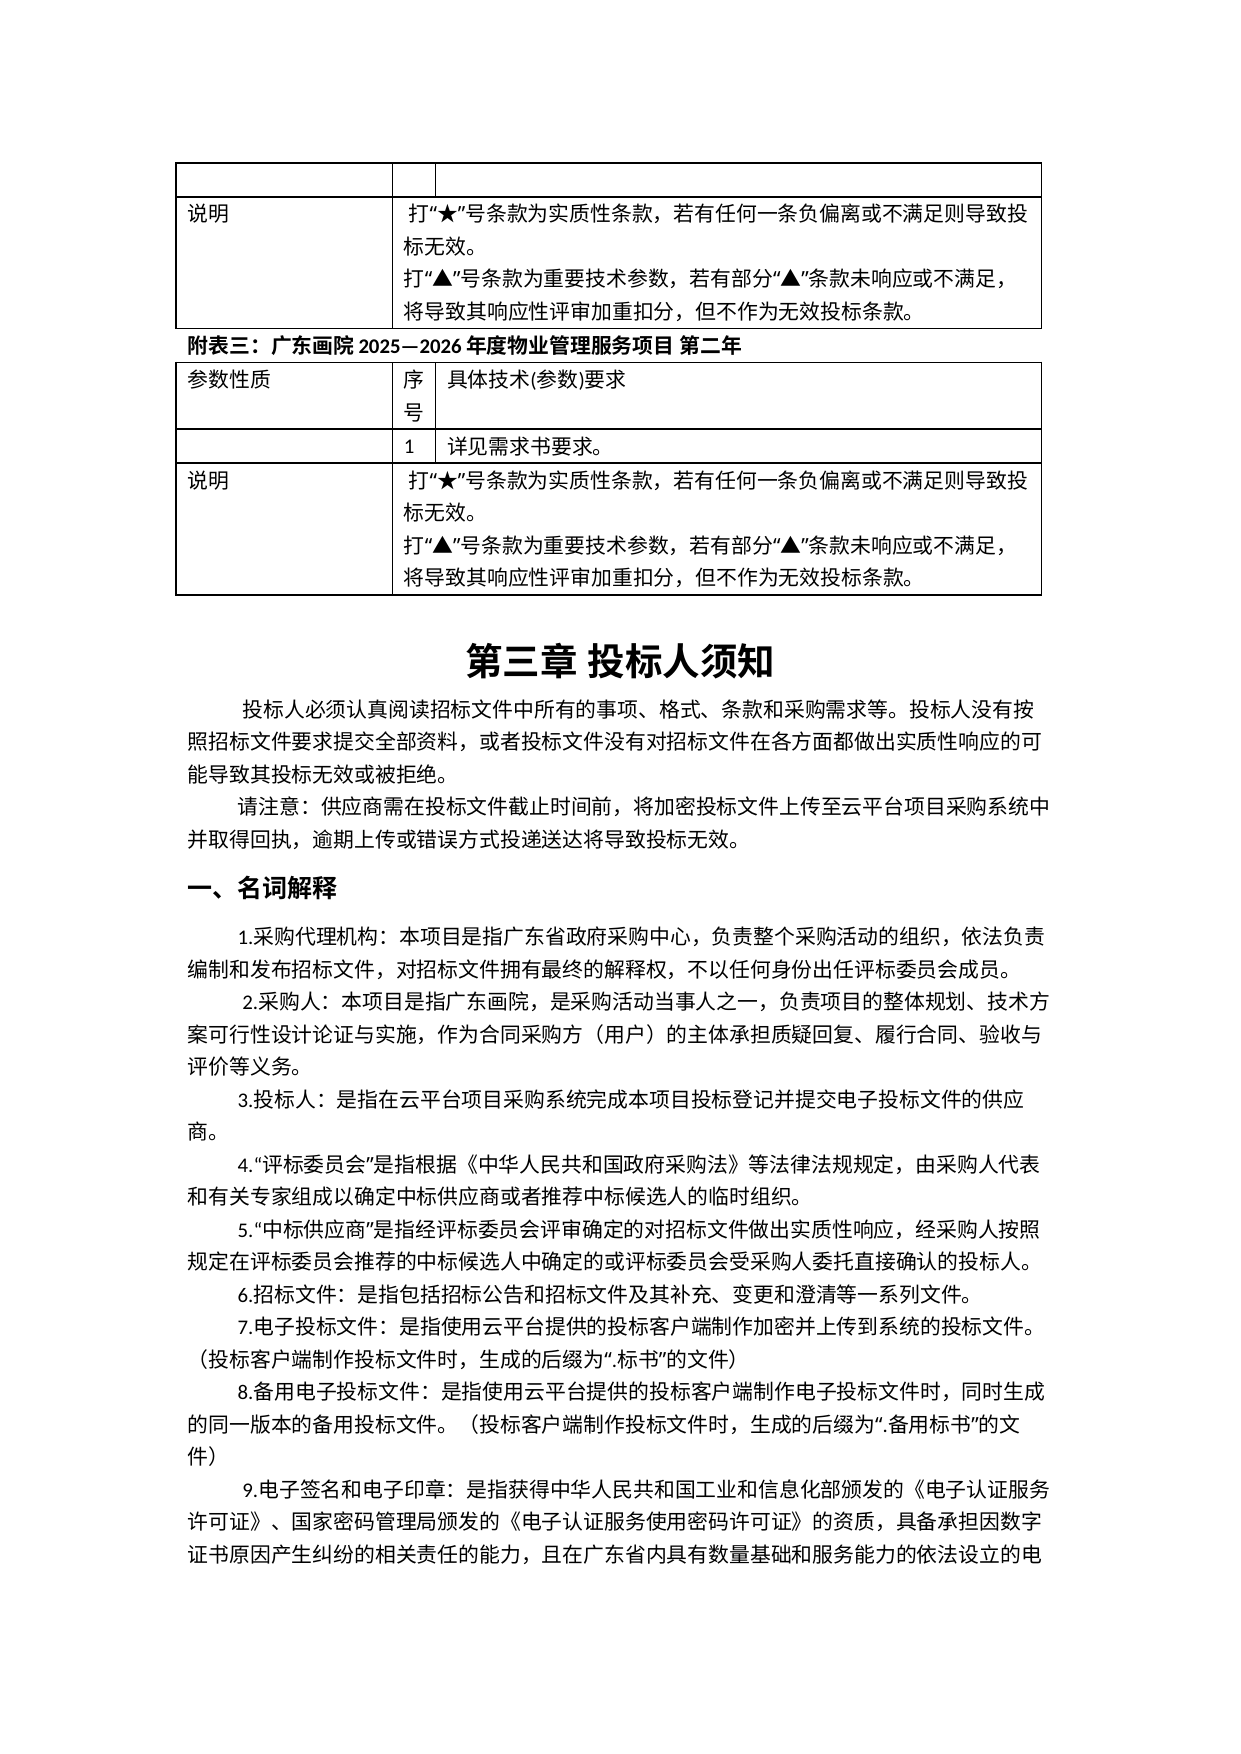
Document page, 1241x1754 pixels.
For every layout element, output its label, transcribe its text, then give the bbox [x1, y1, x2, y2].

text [187, 1473, 1053, 1570]
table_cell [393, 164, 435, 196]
text 第三章 投标人须知 [187, 628, 1053, 693]
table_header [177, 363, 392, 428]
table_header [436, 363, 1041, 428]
text 请注意：供应商需在投标文件截止时间前，将加密投标文件上传至云平台项目采购系统中并取得回执，逾期上传或错误方式投递送达将导致投标无效。 [187, 790, 1053, 855]
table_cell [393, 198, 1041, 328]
text 5.“中标供应商”是指经评标委员会评审确定的对招标文件做出实质性响应，经采购人按照规定在评标委员会推荐的中标候选人中确定的或评标委员会受采购人委托直接确认的投标人。 [187, 1213, 1053, 1278]
text 2.采购人：本项目是指广东画院，是采购活动当事人之一，负责项目的整体规划、技术方案可行性设计论证与实施，作为合同采购方（用户）的主体承担质疑回复、履行合同、验收与评价等义务。 [187, 985, 1053, 1083]
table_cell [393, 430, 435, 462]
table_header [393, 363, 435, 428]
text 一、名词解释 [187, 855, 1053, 920]
text 6.招标文件：是指包括招标公告和招标文件及其补充、变更和澄清等一系列文件。 [187, 1278, 1053, 1310]
text 投标人必须认真阅读招标文件中所有的事项、格式、条款和采购需求等。投标人没有按照招标文件要求提交全部资料，或者投标文件没有对招标文件在各方面都做出实质性响应的可能导致其投标无效或被拒绝。 [187, 693, 1053, 790]
text 7.电子投标文件：是指使用云平台提供的投标客户端制作加密并上传到系统的投标文件。（投标客户端制作投标文件时，生成的后缀为“.标书”的文件） [187, 1310, 1053, 1375]
text 4.“评标委员会”是指根据《中华人民共和国政府采购法》等法律法规规定，由采购人代表和有关专家组成以确定中标供应商或者推荐中标候选人的临时组织。 [187, 1148, 1053, 1213]
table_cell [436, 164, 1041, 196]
text 8.备用电子投标文件：是指使用云平台提供的投标客户端制作电子投标文件时，同时生成的同一版本的备用投标文件。（投标客户端制作投标文件时，生成的后缀为“.备用标书”的文件） [187, 1375, 1053, 1473]
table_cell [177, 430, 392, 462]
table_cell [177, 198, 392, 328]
text 1.采购代理机构：本项目是指广东省政府采购中心，负责整个采购活动的组织，依法负责编制和发布招标文件，对招标文件拥有最终的解释权，不以任何身份出任评标委员会成员。 [187, 920, 1053, 985]
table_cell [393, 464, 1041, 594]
text 附表三：广东画院2025—2026年度物业管理服务项目 第二年 [187, 329, 1053, 362]
text 3.投标人：是指在云平台项目采购系统完成本项目投标登记并提交电子投标文件的供应商。 [187, 1083, 1053, 1148]
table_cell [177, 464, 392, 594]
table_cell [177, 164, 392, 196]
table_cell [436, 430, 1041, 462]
